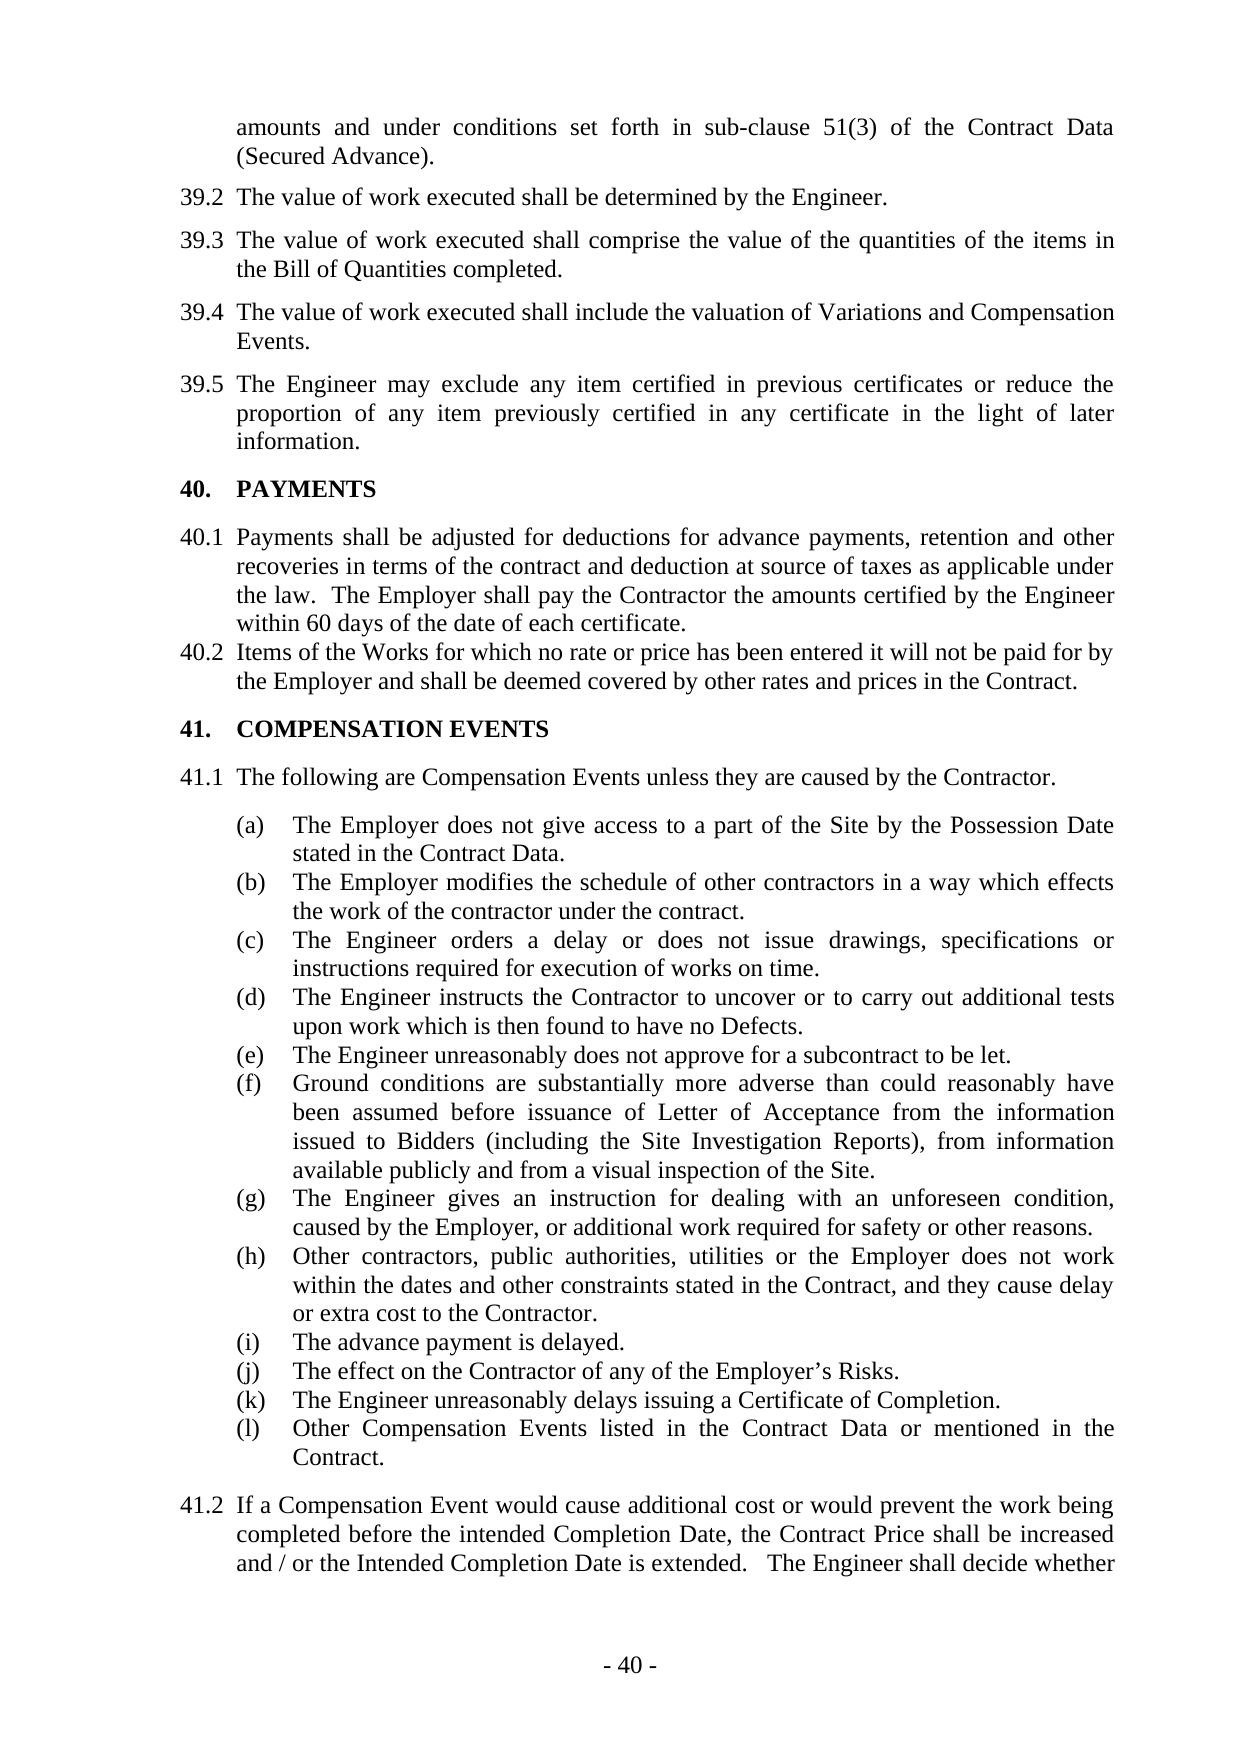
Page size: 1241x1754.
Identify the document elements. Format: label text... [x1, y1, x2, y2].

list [180, 1490, 1115, 1576]
list Other contractors, public authorities, utilities or the Employer does not work within the dates and other constraints stated in the Contract, and they cause delay or extra cost to the Contractor. [236, 1241, 1115, 1327]
list The Employer modifies the schedule of other contractors in a way which effects the work of the contractor under the contract. [236, 867, 1115, 925]
list COMPENSATION EVENTS [180, 714, 1115, 743]
list The Engineer unreasonably does not approve for a subcontract to be let. [236, 1040, 1115, 1068]
list The Engineer unreasonably delays issuing a Certificate of Completion. [236, 1385, 1115, 1413]
list The effect on the Contractor of any of the Employer’s Risks. [236, 1356, 1115, 1385]
list The advance payment is delayed. [236, 1327, 1115, 1356]
list Payments shall be adjusted for deductions for advance payments, retention and other recoveries in terms of the contract and deduction at source of taxes as applicable under the law. The Employer shall pay the Contractor the amounts certified by the Engineer within 60 days of the date of each certificate. [180, 522, 1115, 637]
list Ground conditions are substantially more adverse than could reasonably have been assumed before issuance of Letter of Acceptance from the information issued to Bidders (including the Site Investigation Reports), from information available publicly and from a visual inspection of the Site. [236, 1068, 1115, 1183]
text 40. PAYMENTS [180, 474, 1115, 503]
list Items of the Works for which no rate or price has been entered it will not be paid for by the Employer and shall be deemed covered by other rates and prices in the Contract. [180, 637, 1115, 695]
list The value of work executed shall comprise the value of the quantities of the items in the Bill of Quantities completed. [180, 225, 1115, 283]
list The value of work executed shall include the valuation of Variations and Compensation Events. [180, 297, 1115, 354]
list Other Compensation Events listed in the Contract Data or mentioned in the Contract. [236, 1413, 1115, 1471]
list The value of work executed shall be determined by the Engineer. [180, 182, 1115, 211]
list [180, 112, 1115, 170]
list The Employer does not give access to a part of the Site by the Possession Date stated in the Contract Data. [236, 810, 1115, 867]
list The Engineer may exclude any item certified in previous certificates or reduce the proportion of any item previously certified in any certificate in the light of later information. [180, 369, 1115, 455]
list The Engineer gives an instruction for dealing with an unforeseen condition, caused by the Employer, or additional work required for safety or other reasons. [236, 1183, 1115, 1241]
list The Engineer orders a delay or does not issue drawings, specifications or instructions required for execution of works on time. [236, 925, 1115, 982]
list The following are Compensation Events unless they are caused by the Contractor. [180, 762, 1115, 791]
list The Engineer instructs the Contractor to uncover or to carry out additional tests upon work which is then found to have no Defects. [236, 982, 1115, 1040]
